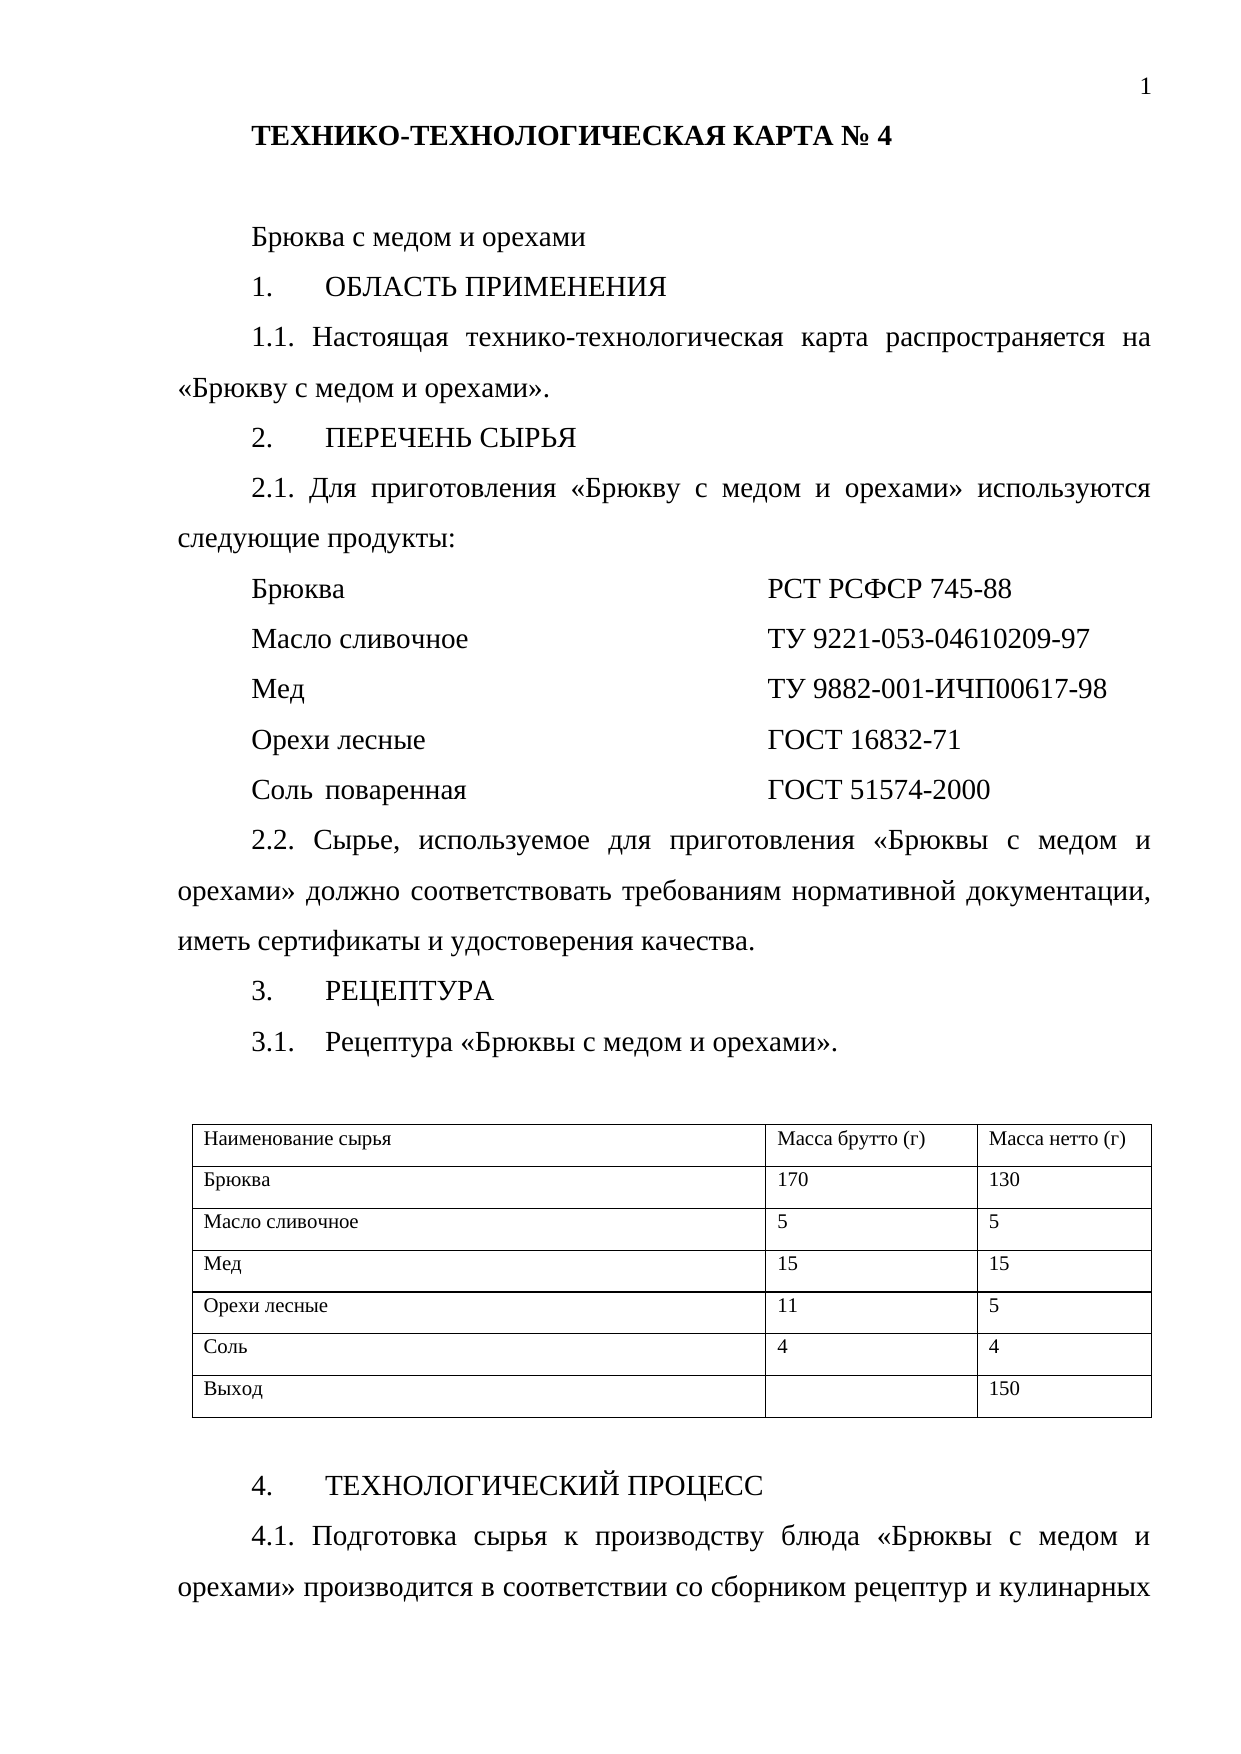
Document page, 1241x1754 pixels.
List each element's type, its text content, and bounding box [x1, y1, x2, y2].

list ТЕХНОЛОГИЧЕСКИЙ ПРОЦЕСС [177, 1468, 1152, 1502]
text 1.1. Настоящая технико-технологическая карта распространяется на «Брюкву с медом и орехами». [177, 319, 1152, 403]
list ОБЛАСТЬ ПРИМЕНЕНИЯ [177, 269, 1152, 303]
table_cell Орехи лесные [193, 1293, 765, 1333]
table_cell 5 [978, 1209, 1151, 1250]
text Соль поваренная ГОСТ 51574-2000 [177, 772, 1152, 806]
text Орехи лесные ГОСТ 16832-71 [177, 722, 1152, 755]
table_cell 130 [978, 1167, 1151, 1208]
text Мед ТУ 9882-001-ИЧП00617-98 [177, 672, 1152, 705]
table_cell 150 [978, 1376, 1151, 1417]
text Масло сливочное ТУ 9221-053-04610209-97 [177, 621, 1152, 655]
table_header Масса брутто (г) [766, 1125, 977, 1166]
table_cell Мед [193, 1251, 765, 1291]
table_cell 15 [978, 1251, 1151, 1291]
table_cell 4 [978, 1334, 1151, 1375]
table_cell 170 [766, 1167, 977, 1208]
table_header Масса нетто (г) [978, 1125, 1151, 1166]
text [177, 1518, 1152, 1602]
text Брюква с медом и орехами [177, 219, 1152, 252]
list Рецептура «Брюквы с медом и орехами». [177, 1024, 1152, 1057]
table_cell [766, 1376, 977, 1417]
subtitle ТЕХНИКО-ТЕХНОЛОГИЧЕСКАЯ КАРТА № 4 [177, 118, 1152, 152]
table_cell 5 [978, 1293, 1151, 1333]
list РЕЦЕПТУРА [177, 973, 1152, 1007]
list ПЕРЕЧЕНЬ СЫРЬЯ [177, 420, 1152, 453]
text 2.2. Сырье, используемое для приготовления «Брюквы с медом и орехами» должно соответствовать требованиям нормативной документации, иметь сертификаты и удостоверения качества. [177, 822, 1152, 957]
table_header Наименование сырья [193, 1125, 765, 1166]
table_cell Брюква [193, 1167, 765, 1208]
table_cell Выход [193, 1376, 765, 1417]
table_cell 11 [766, 1293, 977, 1333]
table_cell 5 [766, 1209, 977, 1250]
text Брюква РСТ РСФСР 745-88 [177, 571, 1152, 604]
table_cell 4 [766, 1334, 977, 1375]
table_cell Масло сливочное [193, 1209, 765, 1250]
table_cell Соль [193, 1334, 765, 1375]
text 2.1. Для приготовления «Брюкву с медом и орехами» используются следующие продукты: [177, 470, 1152, 554]
table_cell 15 [766, 1251, 977, 1291]
